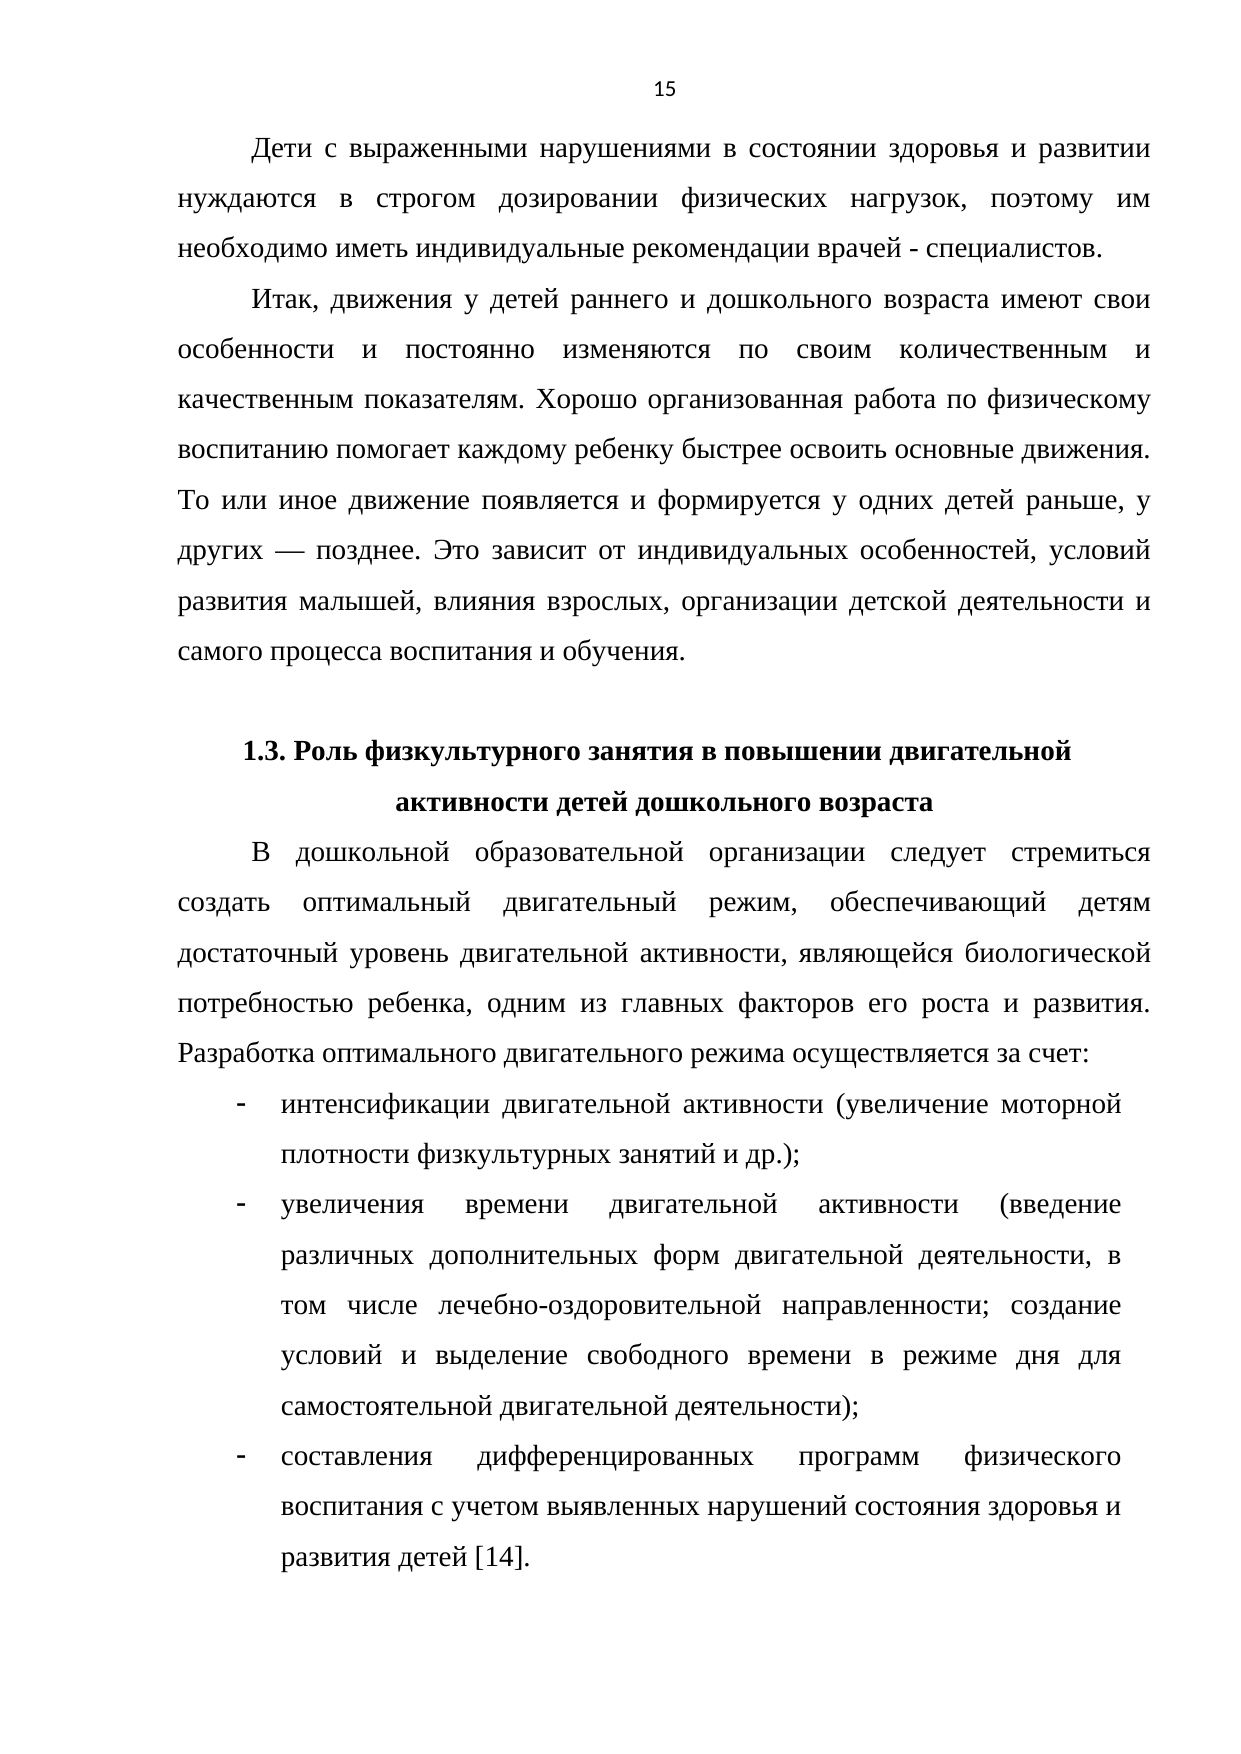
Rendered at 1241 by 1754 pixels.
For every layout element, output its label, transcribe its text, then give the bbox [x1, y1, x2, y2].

text В дошкольной образовательной организации следует стремиться создать оптимальный двигательный режим, обеспечивающий детям достаточный уровень двигательной активности, являющейся биологической потребностью ребенка, одним из главных факторов его роста и развития. Разработка оптимального двигательного режима осуществляется за счет: [177, 834, 1152, 1069]
list составления дифференцированных программ физического воспитания с учетом выявленных нарушений состояния здоровья и развития детей [14]. [236, 1438, 1122, 1572]
list увеличения времени двигательной активности (введение различных дополнительных форм двигательной деятельности, в том числе лечебно-оздоровительной направленности; создание условий и выделение свободного времени в режиме дня для самостоятельной двигательной деятельности); [236, 1186, 1122, 1421]
list интенсификации двигательной активности (увеличение моторной плотности физкультурных занятий и др.); [236, 1086, 1122, 1170]
text Дети с выраженными нарушениями в состоянии здоровья и развитии нуждаются в строгом дозировании физических нагрузок, поэтому им необходимо иметь индивидуальные рекомендации врачей - специалистов. [177, 130, 1152, 264]
text Итак, движения у детей раннего и дошкольного возраста имеют свои особенности и постоянно изменяются по своим количественным и качественным показателям. Хорошо организованная работа по физическому воспитанию помогает каждому ребенку быстрее освоить основные движения. То или иное движение появляется и формируется у одних детей раньше, у других — позднее. Это зависит от индивидуальных особенностей, условий развития малышей, влияния взрослых, организации детской деятельности и самого процесса воспитания и обучения. [177, 281, 1152, 666]
text 1.3. Роль физкультурного занятия в повышении двигательной активности детей дошкольного возраста [162, 733, 1152, 817]
